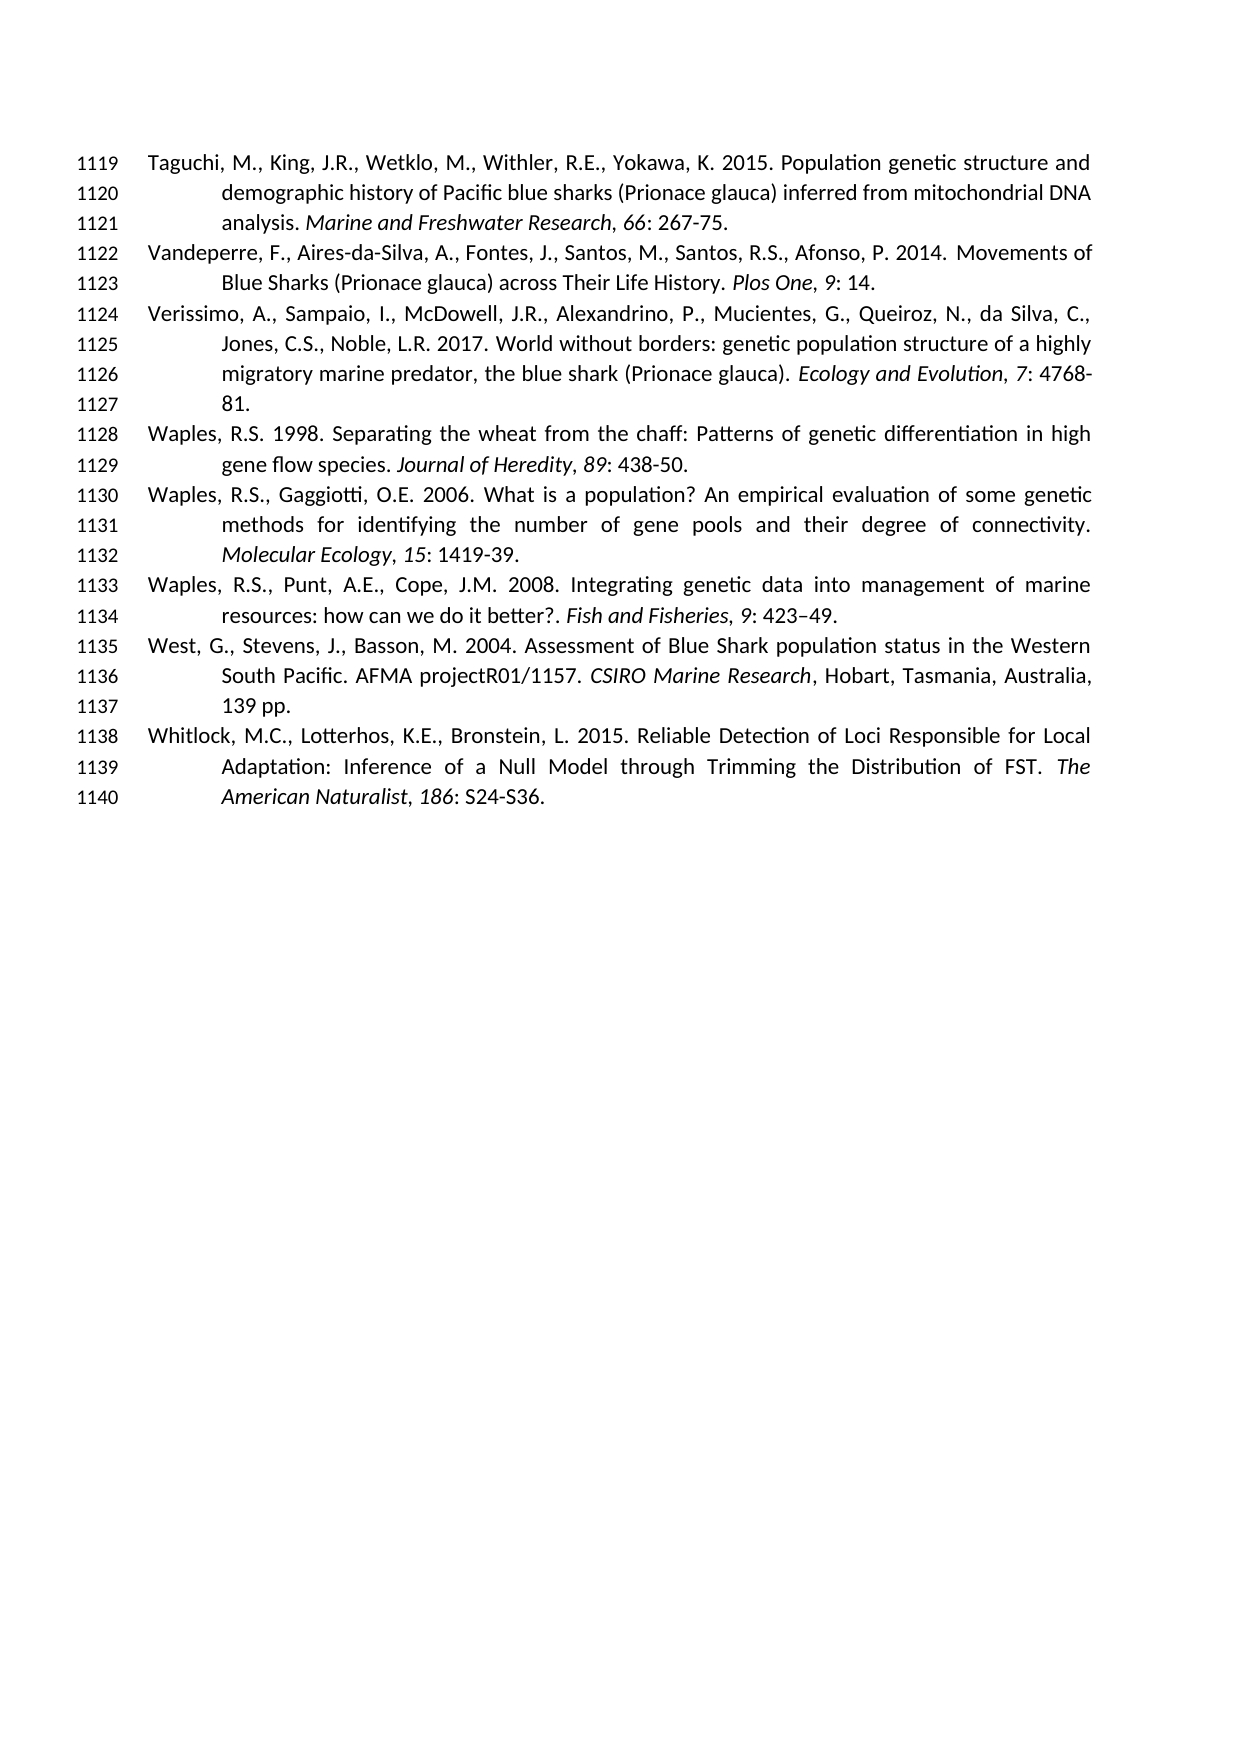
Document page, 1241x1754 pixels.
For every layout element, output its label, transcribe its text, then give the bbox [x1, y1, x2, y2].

text Waples, R.S. 1998. Separating the wheat from the chaff: Patterns of genetic differentiation in high gene flow species. Journal of Heredity, 89: 438-50. [148, 419, 1093, 478]
text Vandeperre, F., Aires-da-Silva, A., Fontes, J., Santos, M., Santos, R.S., Afonso, P. 2014. Movements of Blue Sharks (Prionace glauca) across Their Life History. Plos One, 9: 14. [148, 238, 1093, 296]
text Taguchi, M., King, J.R., Wetklo, M., Withler, R.E., Yokawa, K. 2015. Population genetic structure and demographic history of Pacific blue sharks (Prionace glauca) inferred from mitochondrial DNA analysis. Marine and Freshwater Research, 66: 267-75. [148, 148, 1093, 236]
text Waples, R.S., Gaggiotti, O.E. 2006. What is a population? An empirical evaluation of some genetic methods for identifying the number of gene pools and their degree of connectivity. Molecular Ecology, 15: 1419-39. [148, 480, 1093, 568]
text Whitlock, M.C., Lotterhos, K.E., Bronstein, L. 2015. Reliable Detection of Loci Responsible for Local Adaptation: Inference of a Null Model through Trimming the Distribution of FST. The American Naturalist, 186: S24-S36. [148, 722, 1093, 810]
text West, G., Stevens, J., Basson, M. 2004. Assessment of Blue Shark population status in the Western South Pacific. AFMA projectR01/1157. CSIRO Marine Research, Hobart, Tasmania, Australia, 139 pp. [148, 631, 1093, 719]
text Waples, R.S., Punt, A.E., Cope, J.M. 2008. Integrating genetic data into management of marine resources: how can we do it better?. Fish and Fisheries, 9: 423–49. [148, 571, 1093, 629]
text Verissimo, A., Sampaio, I., McDowell, J.R., Alexandrino, P., Mucientes, G., Queiroz, N., da Silva, C., Jones, C.S., Noble, L.R. 2017. World without borders: genetic population structure of a highly migratory marine predator, the blue shark (Prionace glauca). Ecology and Evolution, 7: 4768-81. [148, 299, 1093, 417]
